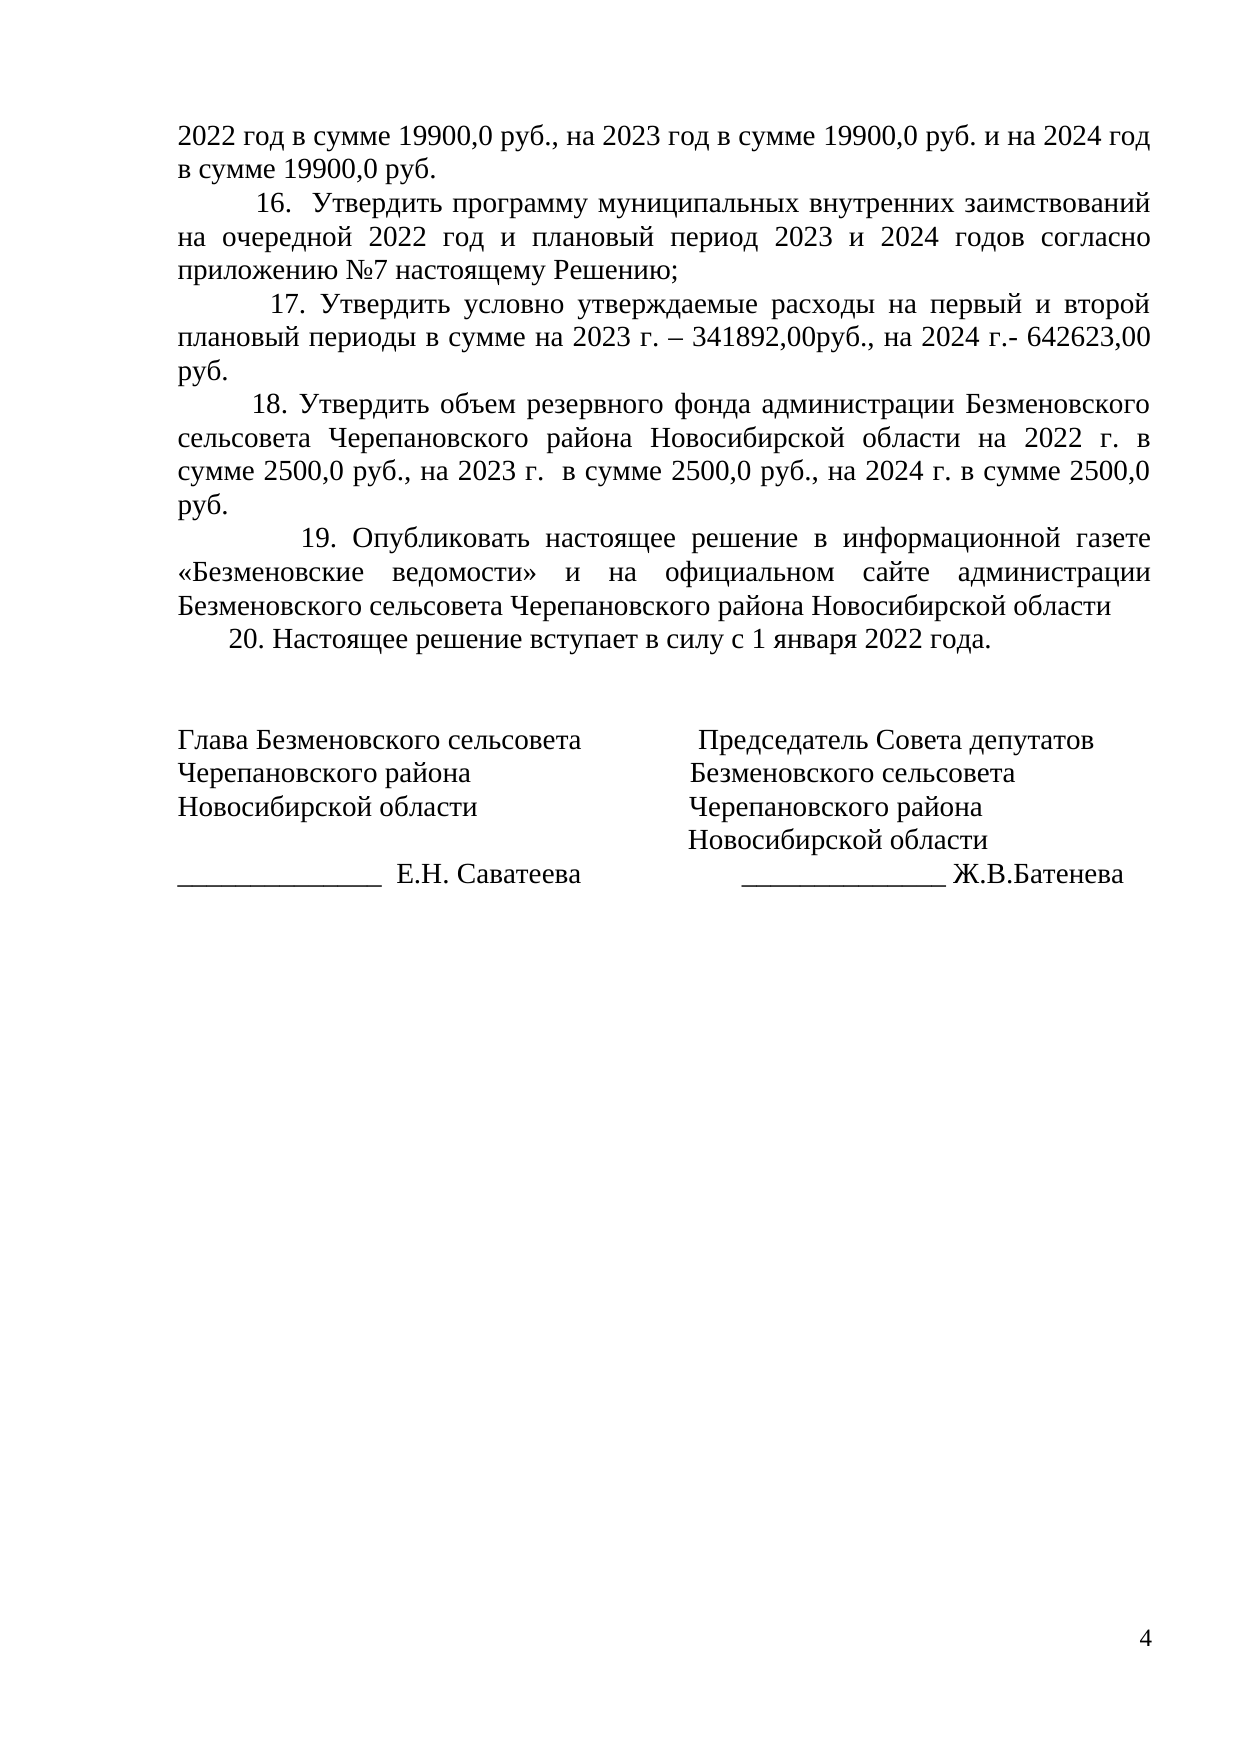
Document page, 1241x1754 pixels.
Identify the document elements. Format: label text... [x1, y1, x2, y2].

text 17. Утвердить условно утверждаемые расходы на первый и второй плановый периоды в сумме на 2023 г. – 341892,00руб., на 2024 г.- 642623,00 руб. [177, 286, 1152, 386]
text 19. Опубликовать настоящее решение в информационной газете «Безменовские ведомости» и на официальном сайте администрации Безменовского сельсовета Черепановского района Новосибирской области [177, 521, 1152, 621]
text ______________ Е.Н. Саватеева ______________ Ж.В.Батенева [177, 856, 1152, 889]
text 20. Настоящее решение вступает в силу с 1 января 2022 года. [177, 621, 1152, 655]
text Новосибирской области Черепановского района [177, 789, 1152, 822]
text Глава Безменовского сельсовета Председатель Совета депутатов [177, 722, 1152, 755]
text Новосибирской области [177, 822, 1152, 856]
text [177, 118, 1152, 185]
text 16. Утвердить программу муниципальных внутренних заимствований на очередной 2022 год и плановый период 2023 и 2024 годов согласно приложению №7 настоящему Решению; [177, 185, 1152, 286]
text Черепановского района Безменовского сельсовета [177, 755, 1152, 789]
text 18. Утвердить объем резервного фонда администрации Безменовского сельсовета Черепановского района Новосибирской области на 2022 г. в сумме 2500,0 руб., на 2023 г. в сумме 2500,0 руб., на 2024 г. в сумме 2500,0 руб. [177, 386, 1152, 521]
